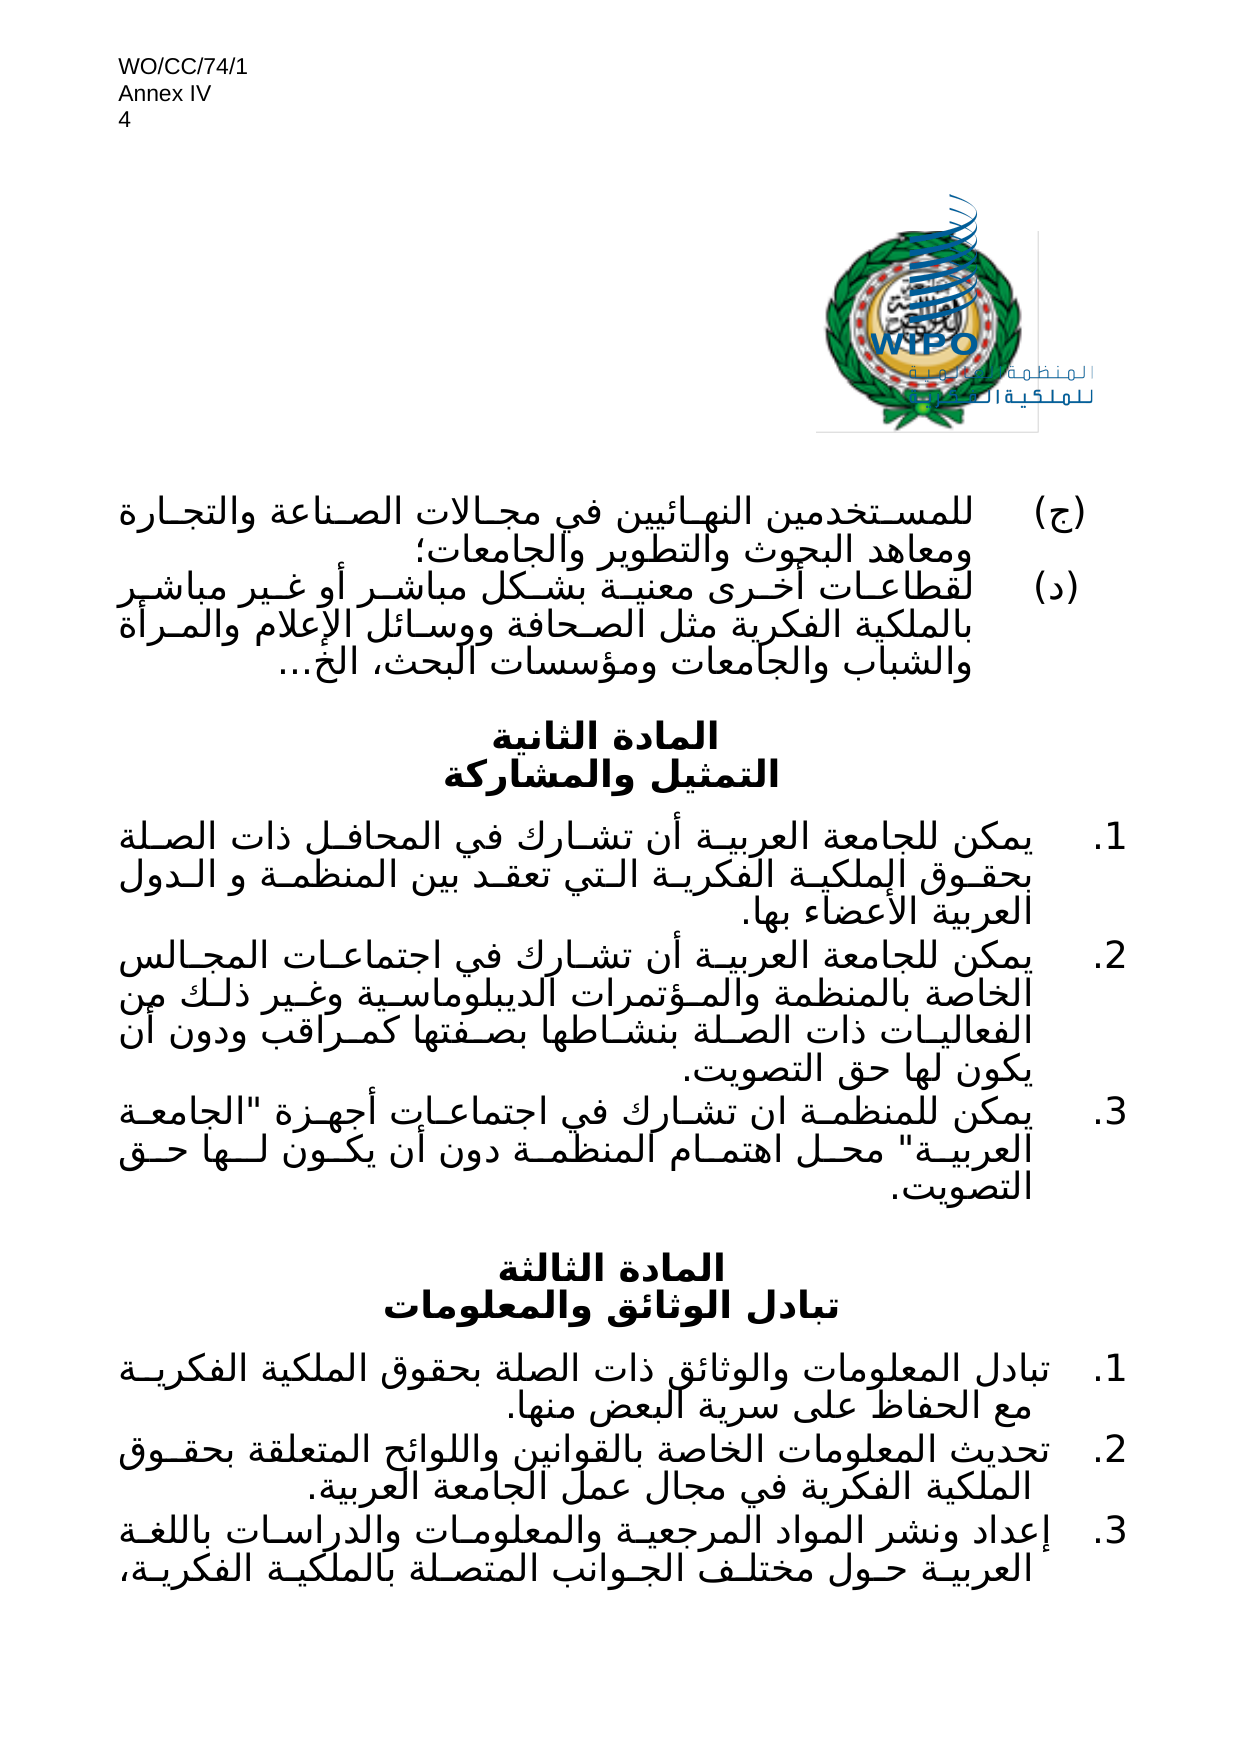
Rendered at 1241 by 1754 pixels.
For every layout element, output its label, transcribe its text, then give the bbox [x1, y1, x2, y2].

picture [816, 194, 1093, 435]
list يمكن للمنظمة ان تشارك في اجتماعات أجهزة "الجامعة العربية" محل اهتمام المنظمة دون أن يكون لـها حق التصويت. [118, 1095, 1093, 1207]
list للمستخدمين النهائيين في مجالات الصناعة والتجارة ومعاهد البحوث والتطوير والجامعات؛ [118, 495, 1033, 570]
list يمكن للجامعة العربية أن تشارك في اجتماعات المجالس الخاصة بالمنظمة والمؤتمرات الديبلوماسية وغير ذلك من الفعاليات ذات الصلة بنشاطها بصفتها كمراقب ودون أن يكون لها حق التصويت. [118, 938, 1093, 1088]
list تحديث المعلومات الخاصة بالقوانين واللوائح المتعلقة بحقوق الملكية الفكرية في مجال عمل الجامعة العربية. [118, 1432, 1093, 1507]
text تبادل الوثائق والمعلومات [118, 1288, 1092, 1326]
text المادة الثالثة [118, 1251, 1092, 1288]
list تبادل المعلومات والوثائق ذات الصلة بحقوق الملكية الفكرية مع الحفاظ على سرية البعض منها. [118, 1351, 1093, 1426]
text التمثيل والمشاركة [118, 757, 1092, 795]
list لقطاعات أخرى معنية بشكل مباشر أو غير مباشر بالملكية الفكرية مثل الصحافة ووسائل الإعلام والمرأة والشباب والجامعات ومؤسسات البحث، الخ... [118, 570, 1033, 682]
list يمكن للجامعة العربية أن تشارك في المحافل ذات الصلة بحقوق الملكية الفكرية التي تعقد بين المنظمة و الدول العربية الأعضاء بها. [118, 820, 1093, 932]
text المادة الثانية [118, 720, 1092, 757]
